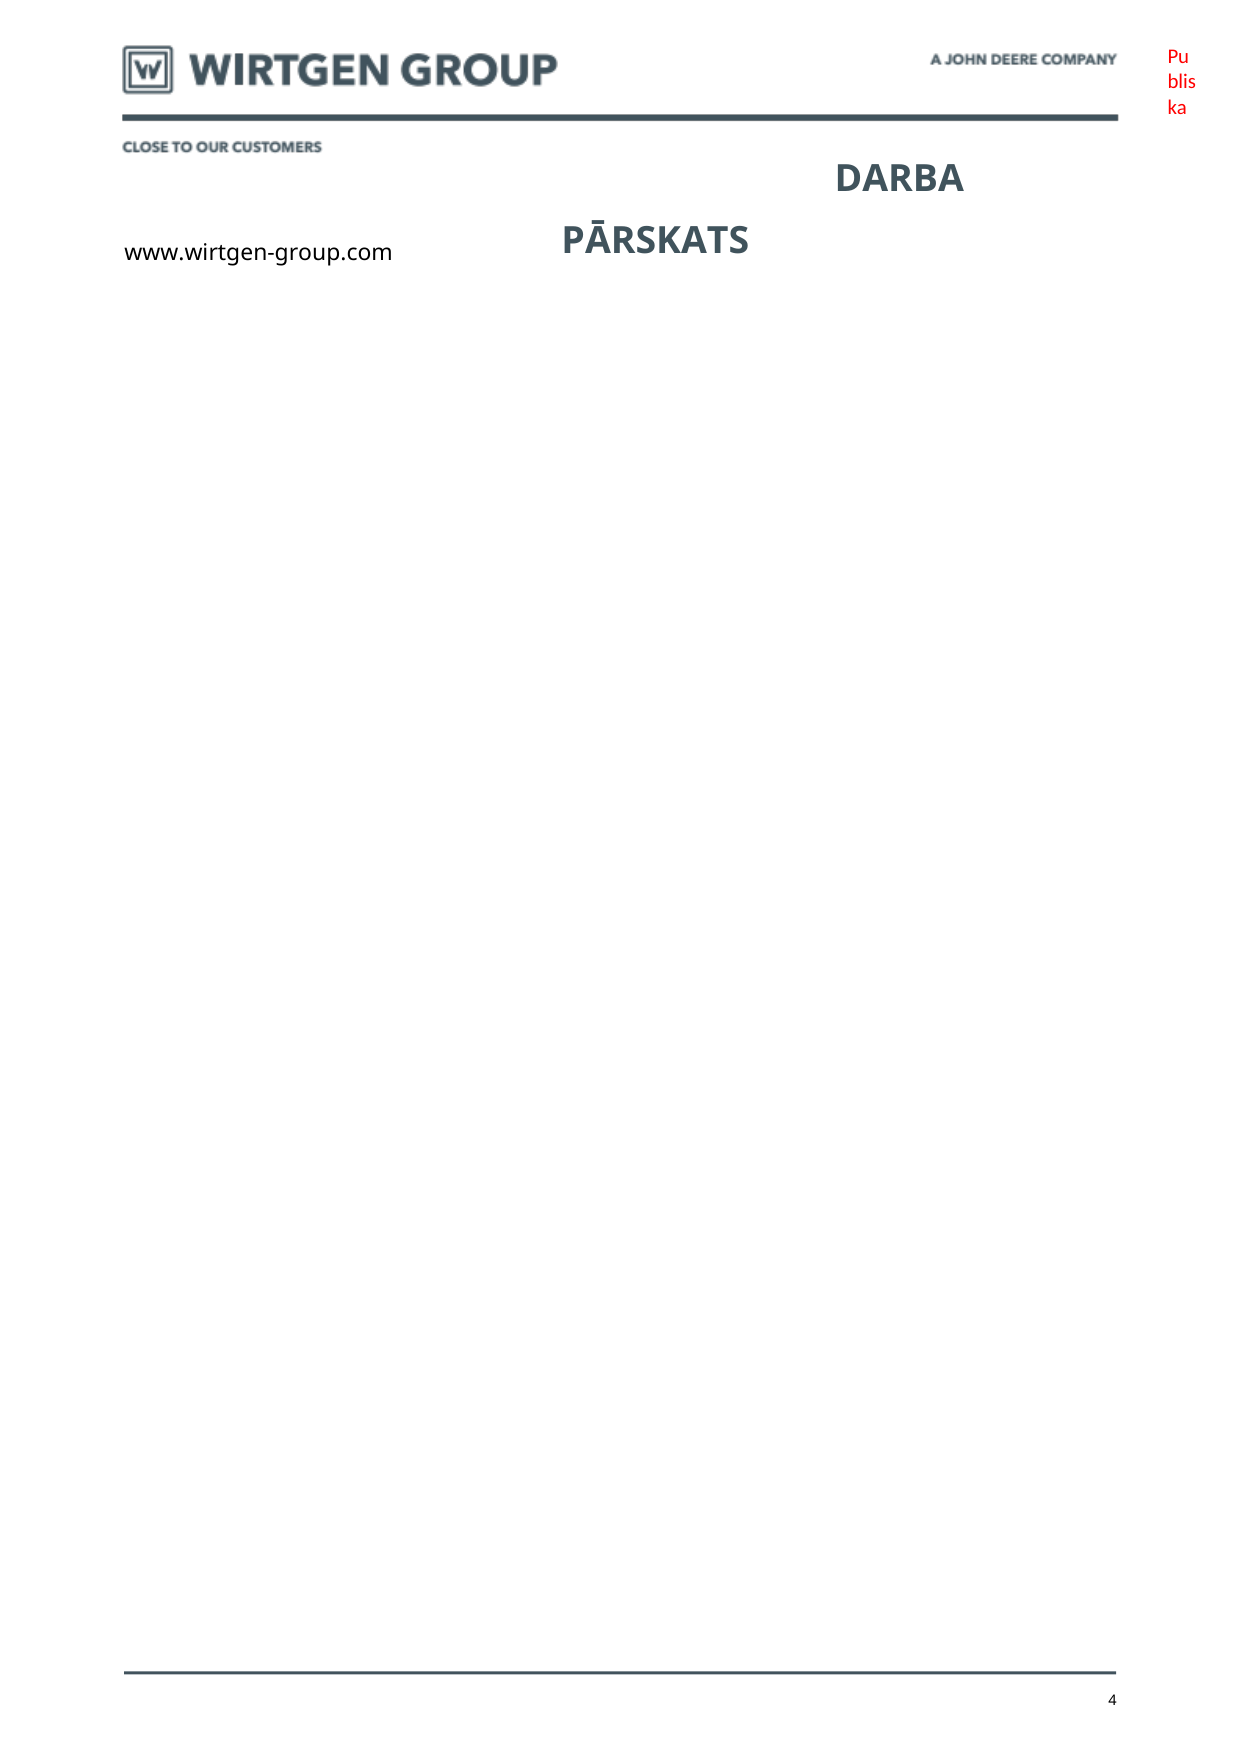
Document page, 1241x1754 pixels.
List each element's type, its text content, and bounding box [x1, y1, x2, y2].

text www.wirtgen-group.com [124, 236, 1116, 267]
